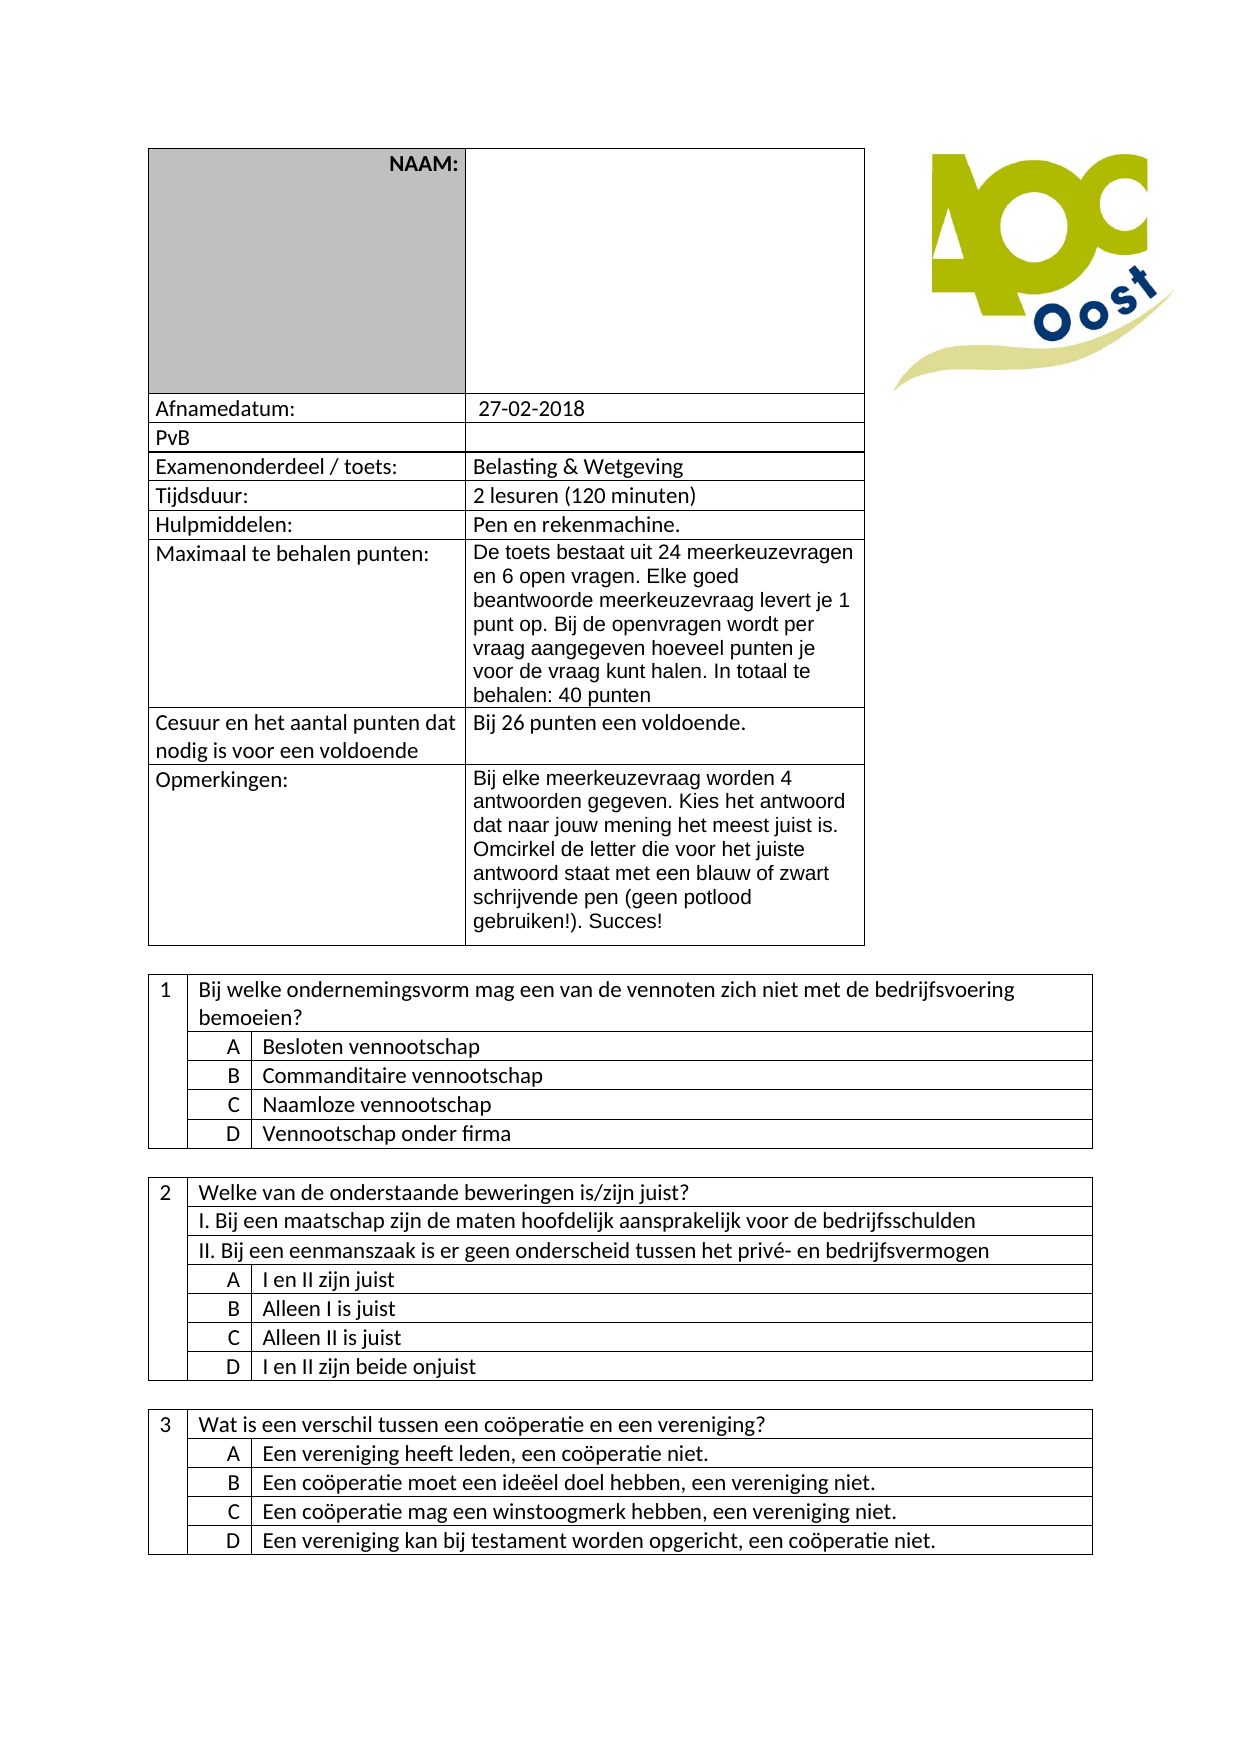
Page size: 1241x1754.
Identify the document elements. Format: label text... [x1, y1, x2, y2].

table_cell Besloten vennootschap [252, 1032, 1092, 1060]
table_cell A [188, 1439, 251, 1467]
table_cell Alleen I is juist [252, 1294, 1092, 1322]
table_cell Alleen II is juist [252, 1323, 1092, 1351]
table_cell II. Bij een eenmanszaak is er geen onderscheid tussen het privé- en bedrijfsvermogen [188, 1236, 1092, 1264]
table_cell B [188, 1061, 251, 1089]
table_cell D [188, 1352, 251, 1380]
table_cell Hulpmiddelen: [149, 511, 465, 538]
table_cell C [188, 1497, 251, 1525]
table_cell Opmerkingen: [149, 765, 465, 945]
table_cell D [188, 1526, 251, 1554]
table_cell Cesuur en het aantal punten dat nodig is voor een voldoende [149, 708, 465, 764]
table_cell Belasting & Wetgeving [466, 453, 864, 480]
table_cell Vennootschap onder firma [252, 1120, 1092, 1147]
table_cell Bij 26 punten een voldoende. [466, 708, 864, 764]
table_cell Examenonderdeel / toets: [149, 453, 465, 480]
table_cell De toets bestaat uit 24 meerkeuzevragen en 6 open vragen. Elke goed beantwoorde meerkeuzevraag levert je 1 punt op. Bij de openvragen wordt per vraag aangegeven hoeveel punten je voor de vraag kunt halen. In totaal te behalen: 40 punten [466, 540, 864, 707]
table_cell Maximaal te behalen punten: [149, 540, 465, 707]
table_cell Commanditaire vennootschap [252, 1061, 1092, 1089]
table_cell Bij elke meerkeuzevraag worden 4 antwoorden gegeven. Kies het antwoord dat naar jouw mening het meest juist is. Omcirkel de letter die voor het juiste antwoord staat met een blauw of zwart schrijvende pen (geen potlood gebruiken!). Succes! [466, 765, 864, 945]
table_header Welke van de onderstaande beweringen is/zijn juist? [188, 1178, 1092, 1206]
table_cell Pen en rekenmachine. [466, 511, 864, 538]
table_cell Tijdsduur: [149, 481, 465, 509]
table_header Wat is een verschil tussen een coöperatie en een vereniging? [188, 1410, 1092, 1438]
table_cell Een coöperatie mag een winstoogmerk hebben, een vereniging niet. [252, 1497, 1092, 1525]
table_cell Een coöperatie moet een ideëel doel hebben, een vereniging niet. [252, 1468, 1092, 1496]
table_cell Een vereniging kan bij testament worden opgericht, een coöperatie niet. [252, 1526, 1092, 1554]
table_cell PvB [149, 423, 465, 451]
table_header 2 [149, 1178, 187, 1380]
table_cell A [188, 1265, 251, 1293]
table_header 3 [149, 1410, 187, 1554]
table_header 1 [149, 975, 187, 1147]
table_cell A [188, 1032, 251, 1060]
table_cell I. Bij een maatschap zijn de maten hoofdelijk aansprakelijk voor de bedrijfsschulden [188, 1207, 1092, 1235]
table_cell C [188, 1090, 251, 1118]
table_cell 27-02-2018 [466, 394, 864, 422]
table_cell D [188, 1120, 251, 1147]
table_cell 2 lesuren (120 minuten) [466, 481, 864, 509]
table_cell Afnamedatum: [149, 394, 465, 422]
table_cell C [188, 1323, 251, 1351]
table_header Bij welke ondernemingsvorm mag een van de vennoten zich niet met de bedrijfsvoering bemoeien? [188, 975, 1092, 1031]
table_cell I en II zijn beide onjuist [252, 1352, 1092, 1380]
table_cell B [188, 1468, 251, 1496]
table_header [466, 149, 864, 393]
table_cell [466, 423, 864, 451]
table_cell I en II zijn juist [252, 1265, 1092, 1293]
table_header NAAM: [149, 149, 465, 393]
table_cell B [188, 1294, 251, 1322]
table_cell Naamloze vennootschap [252, 1090, 1092, 1118]
table_cell Een vereniging heeft leden, een coöperatie niet. [252, 1439, 1092, 1467]
picture [892, 151, 1176, 394]
